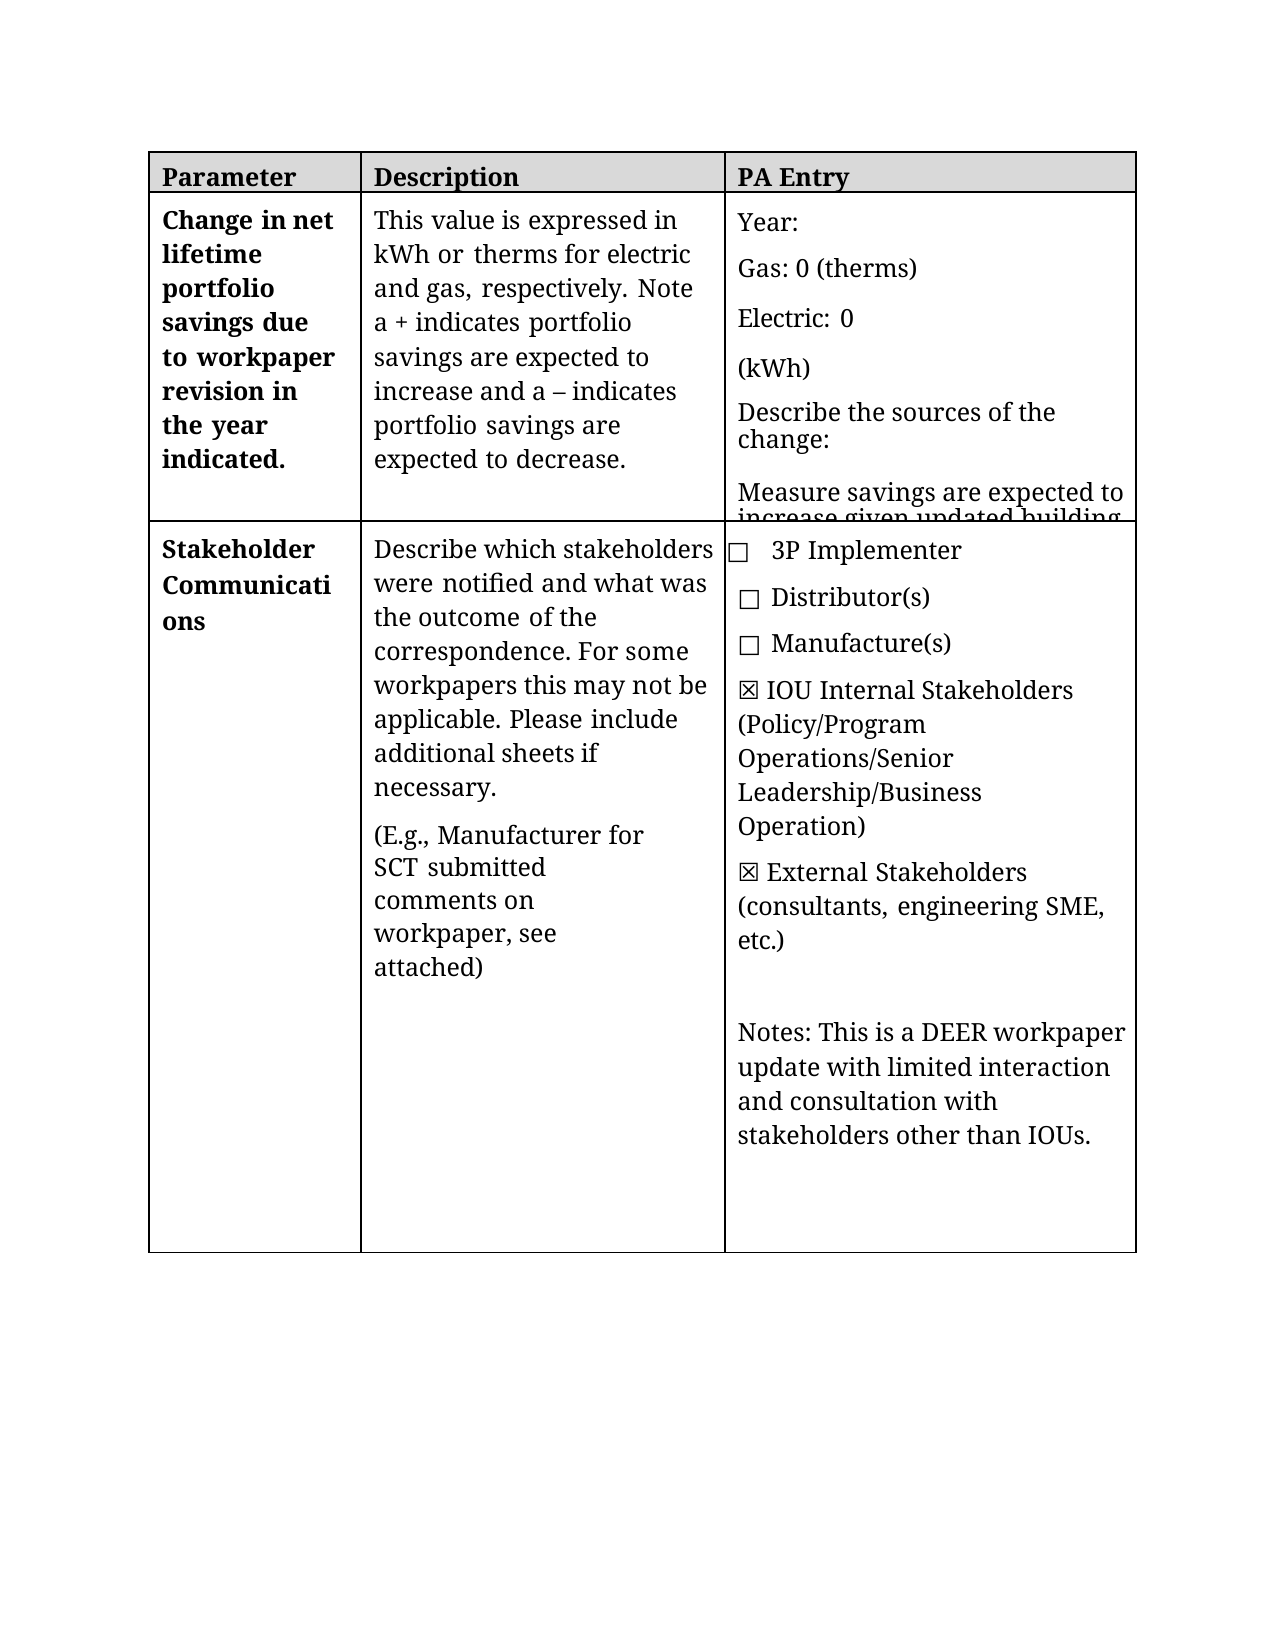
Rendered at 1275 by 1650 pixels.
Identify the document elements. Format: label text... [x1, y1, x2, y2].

table_cell This value is expressed in kWh or therms for electric and gas, respectively. Note a + indicates portfolio savings are expected to increase and a – indicates portfolio savings are expected to decrease. [362, 193, 724, 520]
table_header Description [362, 153, 724, 191]
table_header Parameter [150, 153, 360, 191]
table_header PA Entry [726, 153, 1135, 191]
table_cell Year: Gas: 0 (therms) Electric: 0 (kWh) Describe the sources of the change: Measure savings are expected to increase given updated building specific savings and expected higher realization rates. [726, 193, 1135, 520]
table_cell Change in net lifetime portfolio savings due to workpaper revision in the year indicated. [150, 193, 360, 520]
table_cell Stakeholder Communications [150, 522, 360, 1252]
table_cell 3P Implementer Distributor(s) Manufacture(s) ☒ IOU Internal Stakeholders (Policy/Program Operations/Senior Leadership/Business Operation) ☒ External Stakeholders (consultants, engineering SME, etc.) Notes: This is a DEER workpaper update with limited interaction and consultation with stakeholders other than IOUs. [726, 522, 1135, 1252]
table_cell Describe which stakeholders were notified and what was the outcome of the correspondence. For some workpapers this may not be applicable. Please include additional sheets if necessary. (E.g., Manufacturer for SCT submitted comments on workpaper, see attached) [362, 522, 724, 1252]
